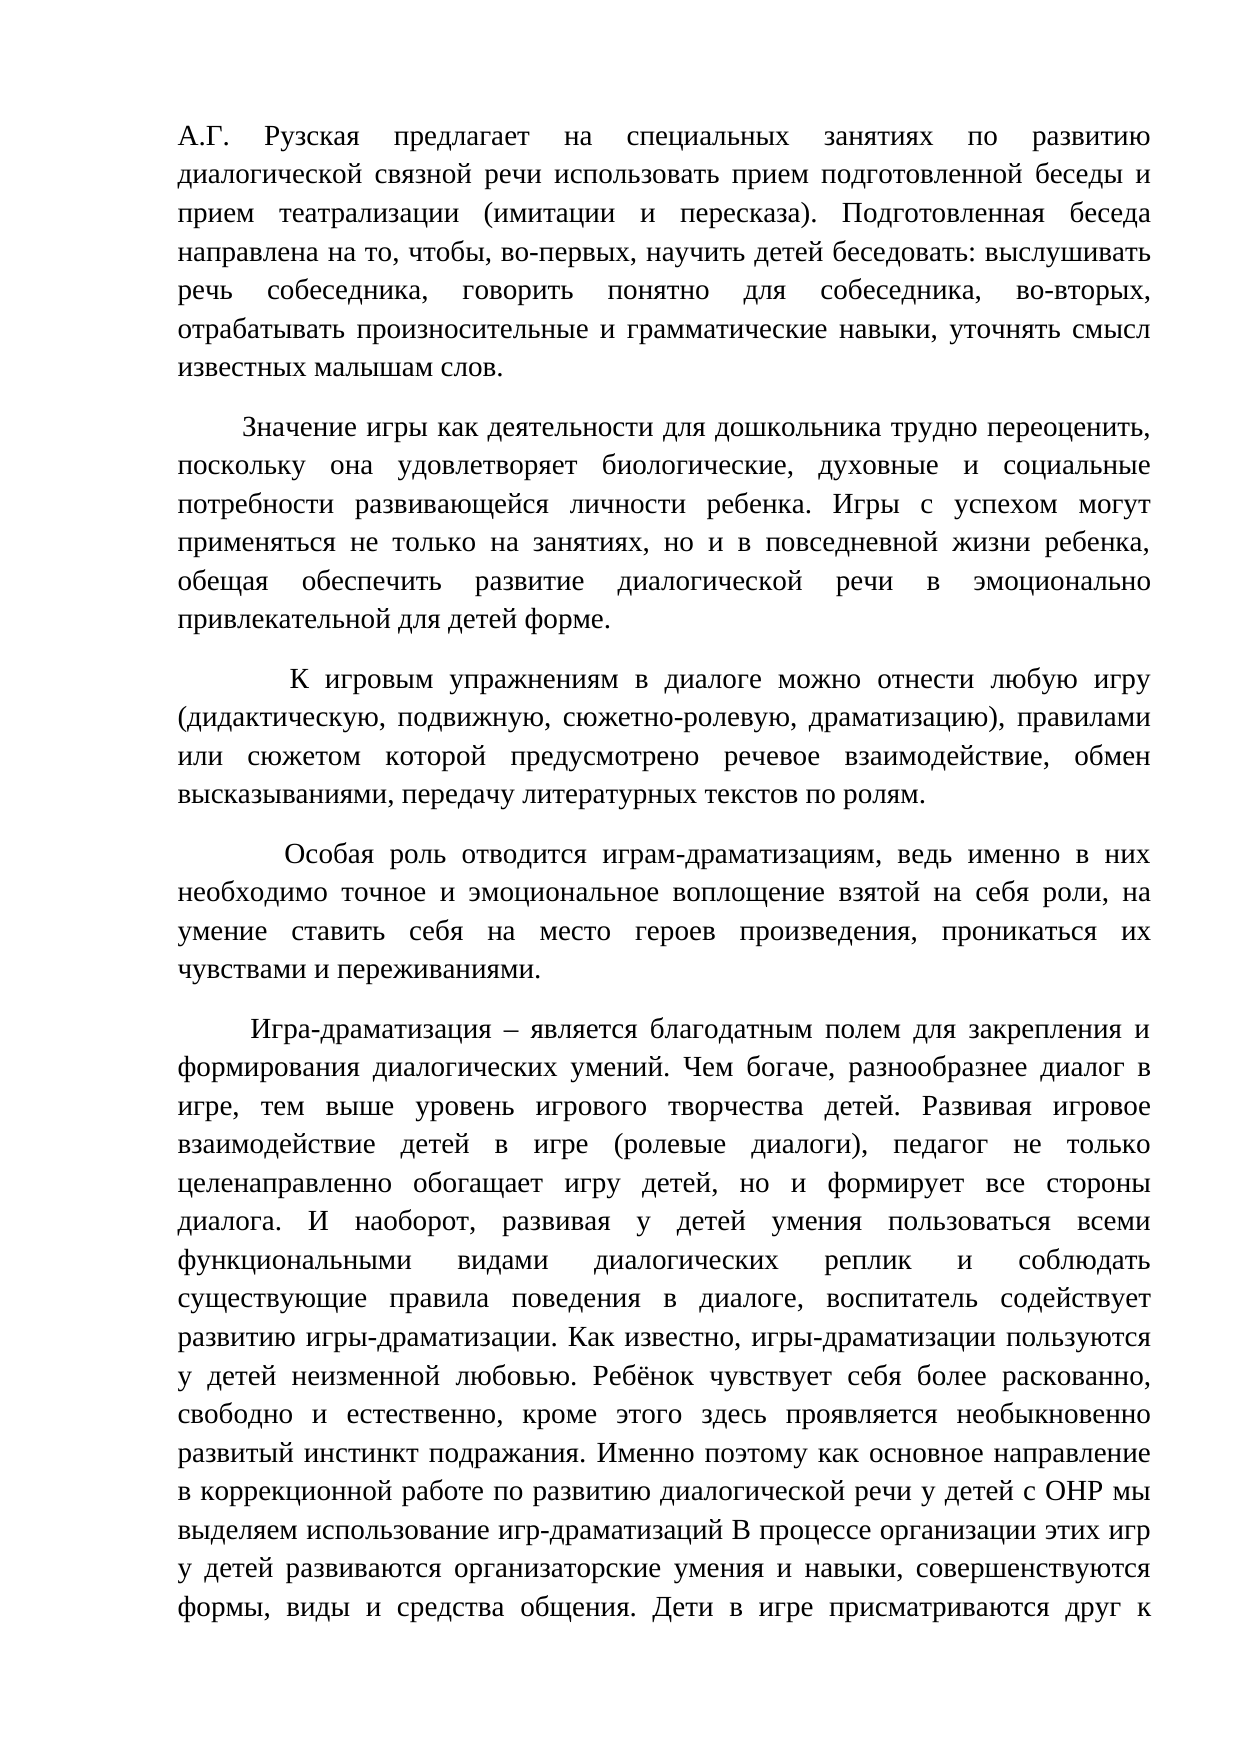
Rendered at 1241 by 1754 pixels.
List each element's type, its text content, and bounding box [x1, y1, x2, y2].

text Значение игры как деятельности для дошкольника трудно переоценить, поскольку она удовлетворяет биологические, духовные и социальные потребности развивающейся личности ребенка. Игры с успехом могут применяться не только на занятиях, но и в повседневной жизни ребенка, обещая обеспечить развитие диалогической речи в эмоционально привлекательной для детей форме. [177, 409, 1152, 635]
text А.Г. Рузская предлагает на специальных занятиях по развитию диалогической связной речи использовать прием подготовленной беседы и прием театрализации (имитации и пересказа). Подготовленная беседа направлена на то, чтобы, во-первых, научить детей беседовать: выслушивать речь собеседника, говорить понятно для собеседника, во-вторых, отрабатывать произносительные и грамматические навыки, уточнять смысл известных малышам слов. [177, 118, 1152, 383]
text Особая роль отводится играм-драматизациям, ведь именно в них необходимо точное и эмоциональное воплощение взятой на себя роли, на умение ставить себя на место героев произведения, проникаться их чувствами и переживаниями. [177, 836, 1152, 985]
text К игровым упражнениям в диалоге можно отнести любую игру (дидактическую, подвижную, сюжетно-ролевую, драматизацию), правилами или сюжетом которой предусмотрено речевое взаимодействие, обмен высказываниями, передачу литературных текстов по ролям. [177, 661, 1152, 810]
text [177, 1011, 1152, 1622]
